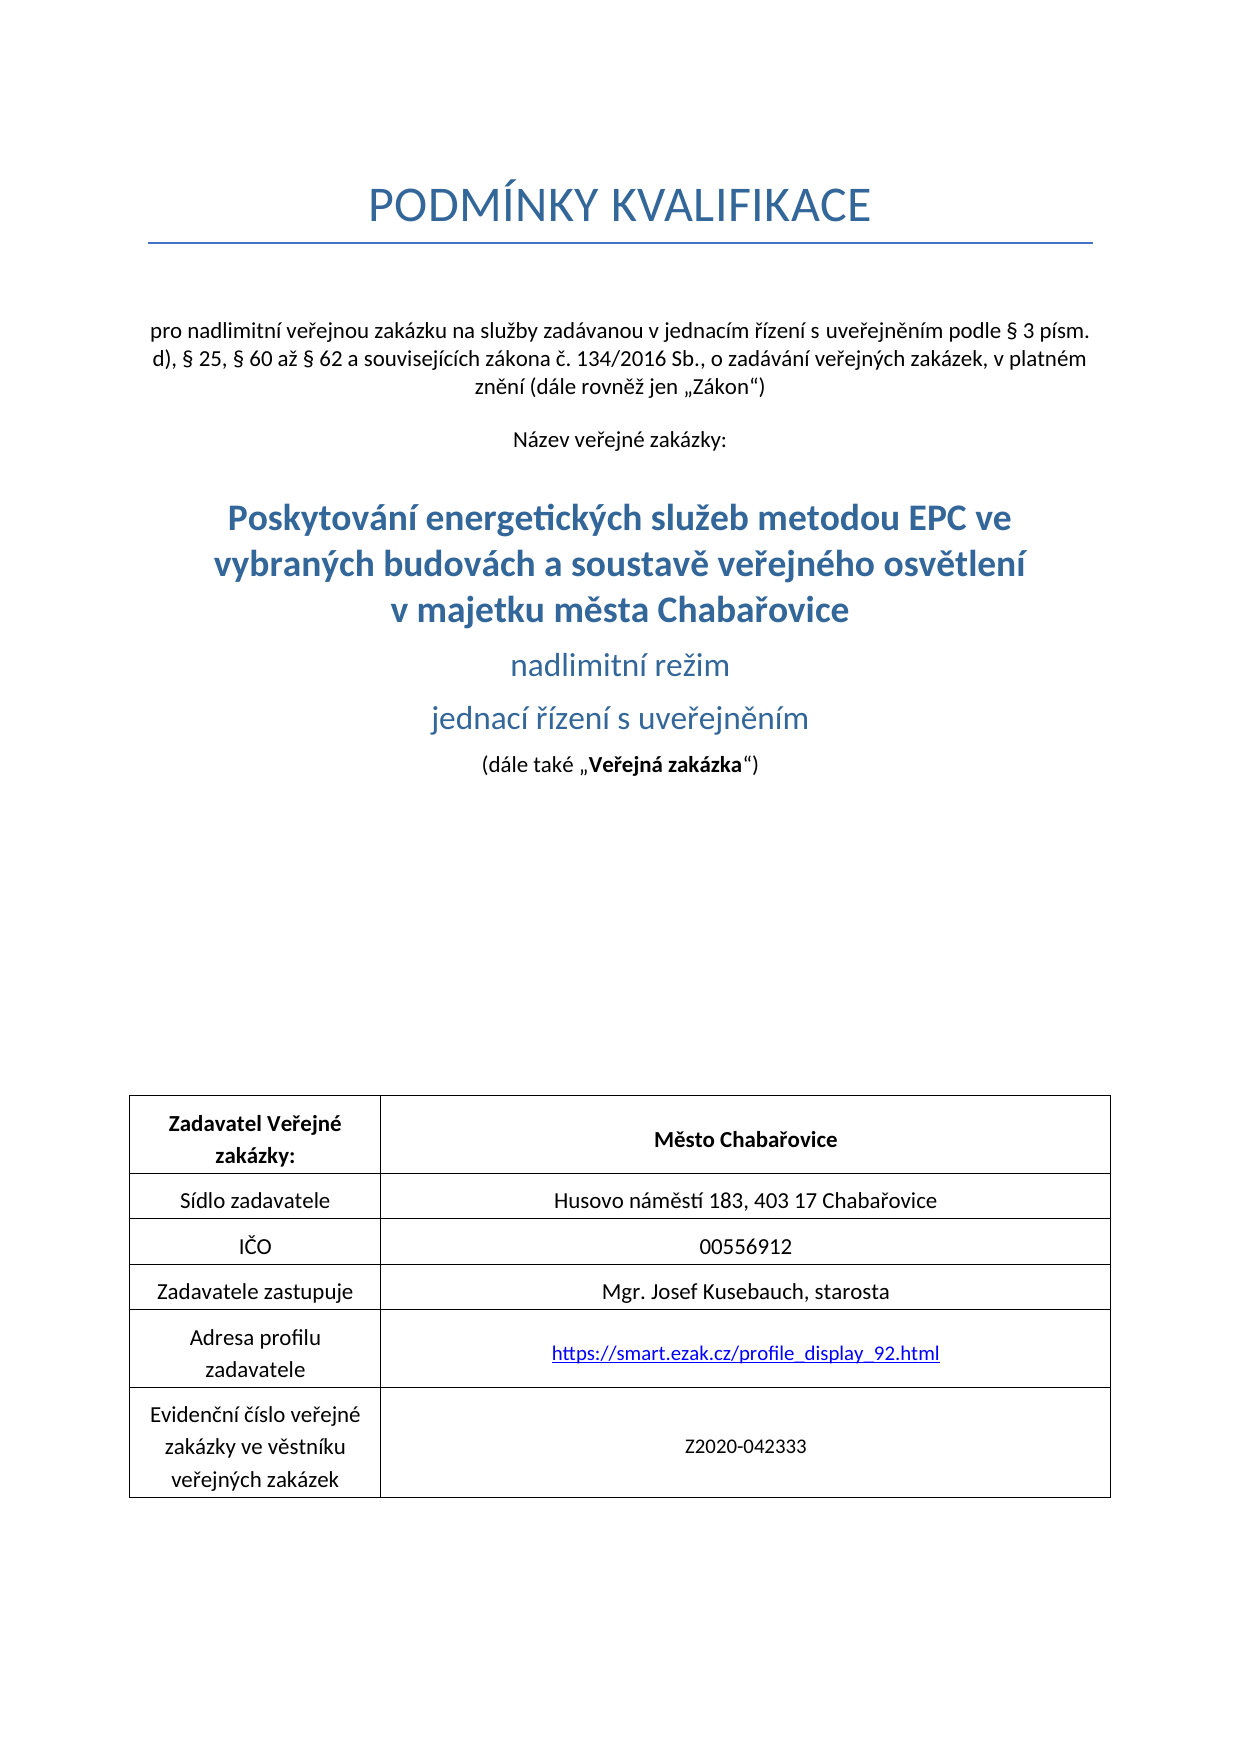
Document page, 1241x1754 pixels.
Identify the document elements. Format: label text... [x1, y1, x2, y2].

text jednací řízení s uveřejněním [148, 697, 1093, 738]
text pro nadlimitní veřejnou zakázku na služby zadávanou v jednacím řízení s uveřejněním podle § 3 písm. d), § 25, § 60 až § 62 a souvisejících zákona č. 134/2016 Sb., o zadávání veřejných zakázek, v platném znění (dále rovněž jen „Zákon“) [148, 316, 1093, 400]
table_cell Husovo náměstí 183, 403 17 Chabařovice [381, 1174, 1110, 1218]
text Poskytování energetických služeb metodou EPC ve vybraných budovách a soustavě veřejného osvětlení v majetku města Chabařovice [148, 494, 1093, 632]
table_cell Z2020-042333 [381, 1388, 1110, 1497]
title PODMÍNKY KVALIFIKACE [148, 173, 1093, 242]
table_cell 00556912 [381, 1219, 1110, 1264]
text Název veřejné zakázky: [148, 425, 1093, 453]
table_cell IČO [130, 1219, 380, 1264]
table_cell Adresa profilu zadavatele [130, 1310, 380, 1387]
table_cell Sídlo zadavatele [130, 1174, 380, 1218]
table_header Zadavatel Veřejné zakázky: [130, 1096, 380, 1173]
table_header Město Chabařovice [381, 1096, 1110, 1173]
text (dále také „Veřejná zakázka“) [148, 751, 1093, 779]
table_cell Mgr. Josef Kusebauch, starosta [381, 1265, 1110, 1309]
table_cell Evidenční číslo veřejné zakázky ve věstníku veřejných zakázek [130, 1388, 380, 1497]
text nadlimitní režim [148, 644, 1093, 685]
table_cell https://smart.ezak.cz/profile_display_92.html [381, 1310, 1110, 1387]
table_cell Zadavatele zastupuje [130, 1265, 380, 1309]
